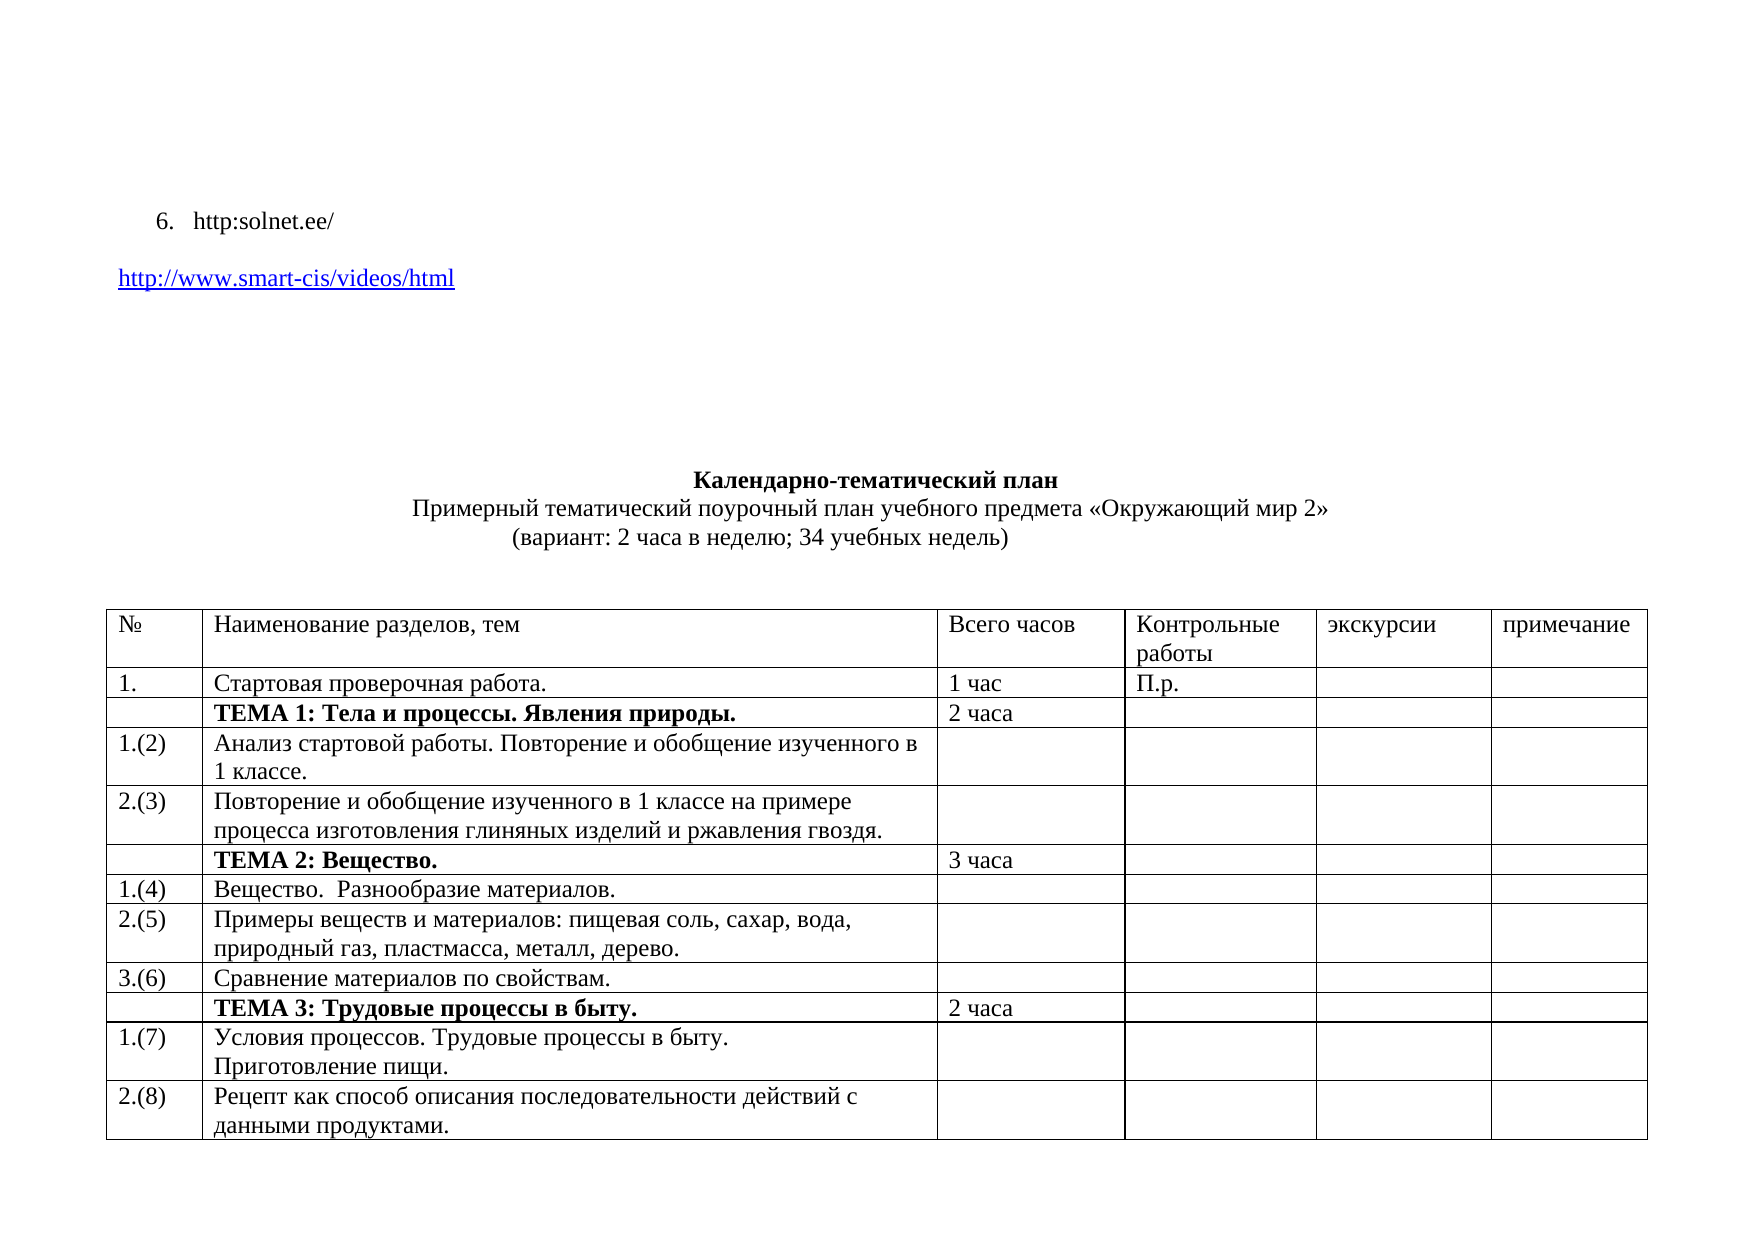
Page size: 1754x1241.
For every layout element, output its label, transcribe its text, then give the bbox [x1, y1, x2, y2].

table_cell П.р. [1126, 668, 1316, 697]
table_cell [938, 786, 1124, 844]
table_cell 2 часа [938, 993, 1124, 1021]
table_cell [1317, 845, 1491, 873]
table_cell [107, 698, 202, 727]
table_cell [1492, 845, 1647, 873]
table_cell [107, 845, 202, 873]
text http://www.smart-cis/videos/html [118, 263, 1636, 292]
table_cell [1317, 963, 1491, 992]
table_header примечание [1492, 610, 1647, 667]
table_cell [1492, 1081, 1647, 1138]
table_cell [938, 1081, 1124, 1138]
table_cell [1492, 668, 1647, 697]
table_cell [1126, 698, 1316, 727]
list http:solnet.ee/ [156, 206, 1636, 235]
table_cell [1492, 786, 1647, 844]
table_cell [1317, 698, 1491, 727]
table_cell [938, 904, 1124, 962]
table_cell Примеры веществ и материалов: пищевая соль, сахар, вода, природный газ, пластмасса, металл, дерево. [203, 904, 937, 962]
table_cell Повторение и обобщение изученного в 1 классе на примере процесса изготовления глиняных изделий и ржавления гвоздя. [203, 786, 937, 844]
table_cell 3.(6) [107, 963, 202, 992]
table_cell [1492, 728, 1647, 785]
table_cell [1317, 1023, 1491, 1080]
table_cell [938, 728, 1124, 785]
text Примерный тематический поурочный план учебного предмета «Окружающий мир 2» [118, 493, 1636, 522]
table_cell 1. [107, 668, 202, 697]
table_cell Стартовая проверочная работа. [203, 668, 937, 697]
table_cell [1126, 728, 1316, 785]
table_cell 2 часа [938, 698, 1124, 727]
table_cell [938, 1023, 1124, 1080]
table_cell [1126, 786, 1316, 844]
table_cell [1492, 963, 1647, 992]
table_cell [1126, 993, 1316, 1021]
table_header Всего часов [938, 610, 1124, 667]
table_cell [1126, 1081, 1316, 1138]
table_cell 1.(7) [107, 1023, 202, 1080]
table_cell [1126, 904, 1316, 962]
table_cell 2.(5) [107, 904, 202, 962]
text (вариант: 2 часа в неделю; 34 учебных недель) [118, 522, 1636, 551]
table_cell 1.(2) [107, 728, 202, 785]
table_cell 3 часа [938, 845, 1124, 873]
table_cell [1492, 1023, 1647, 1080]
table_cell Сравнение материалов по свойствам. [203, 963, 937, 992]
table_cell [1492, 904, 1647, 962]
table_cell [1126, 845, 1316, 873]
table_cell [1126, 963, 1316, 992]
table_header Наименование разделов, тем [203, 610, 937, 667]
table_cell [1126, 875, 1316, 903]
text Календарно-тематический план [118, 465, 1636, 493]
table_cell [107, 993, 202, 1021]
table_cell Вещество. Разнообразие материалов. [203, 875, 937, 903]
table_cell [938, 875, 1124, 903]
table_cell [1317, 1081, 1491, 1138]
table_cell [1317, 875, 1491, 903]
table_cell [1317, 668, 1491, 697]
table_cell [1492, 993, 1647, 1021]
table_cell Анализ стартовой работы. Повторение и обобщение изученного в 1 классе. [203, 728, 937, 785]
table_cell [1317, 786, 1491, 844]
table_cell ТЕМА 2: Вещество. [203, 845, 937, 873]
table_cell ТЕМА 1: Тела и процессы. Явления природы. [203, 698, 937, 727]
table_cell 2.(8) [107, 1081, 202, 1138]
table_cell [1317, 728, 1491, 785]
table_cell [1317, 993, 1491, 1021]
table_header экскурсии [1317, 610, 1491, 667]
table_header Контрольные работы [1126, 610, 1316, 667]
table_header № [107, 610, 202, 667]
table_cell Рецепт как способ описания последовательности действий с данными продуктами. [203, 1081, 937, 1138]
table_cell ТЕМА 3: Трудовые процессы в быту. [203, 993, 937, 1021]
table_cell [938, 963, 1124, 992]
table_cell [1126, 1023, 1316, 1080]
table_cell Условия процессов. Трудовые процессы в быту. Приготовление пищи. [203, 1023, 937, 1080]
table_cell [1492, 875, 1647, 903]
table_cell [1317, 904, 1491, 962]
table_cell [1492, 698, 1647, 727]
table_cell 2.(3) [107, 786, 202, 844]
table_cell 1 час [938, 668, 1124, 697]
table_cell 1.(4) [107, 875, 202, 903]
